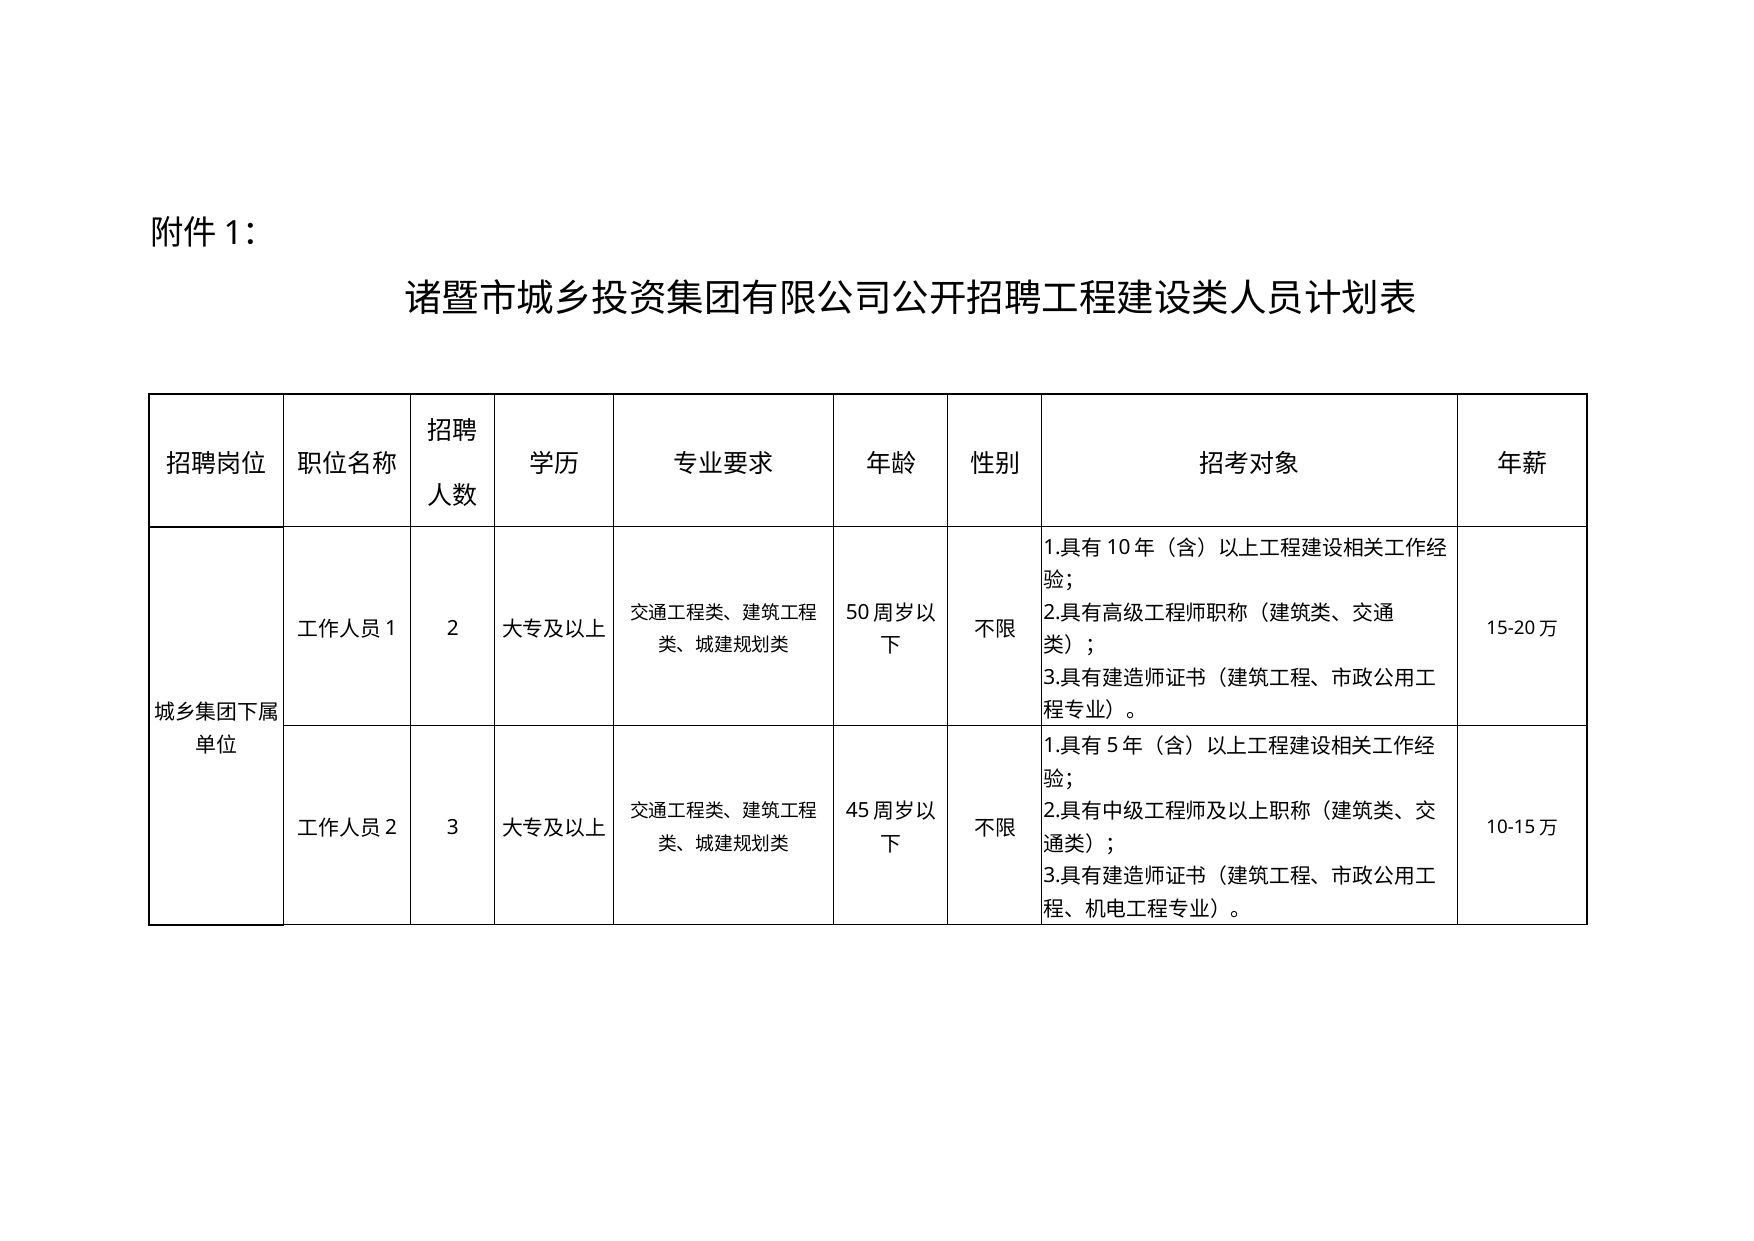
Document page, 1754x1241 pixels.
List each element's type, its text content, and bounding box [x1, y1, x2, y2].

text 诸暨市城乡投资集团有限公司公开招聘工程建设类人员计划表 [216, 263, 1604, 328]
table_cell 城乡集团下属单位 [150, 528, 283, 923]
table_cell 交通工程类、建筑工程类、城建规划类 [614, 527, 833, 725]
table_cell 45周岁以下 [834, 726, 947, 923]
table_header 学历 [495, 395, 613, 526]
table_cell 10-15万 [1458, 726, 1586, 923]
table_header 年薪 [1458, 395, 1586, 526]
table_header 职位名称 [284, 395, 410, 526]
table_header 性别 [948, 395, 1041, 526]
table_cell 交通工程类、建筑工程类、城建规划类 [614, 726, 833, 923]
table_cell 工作人员1 [284, 527, 410, 725]
table_header 专业要求 [614, 395, 833, 526]
table_cell 50周岁以下 [834, 527, 947, 725]
table_cell 大专及以上 [495, 726, 613, 923]
table_cell 大专及以上 [495, 527, 613, 725]
table_cell 1.具有10年（含）以上工程建设相关工作经验； 2.具有高级工程师职称（建筑类、交通类）； 3.具有建造师证书（建筑工程、市政公用工程专业）。 [1042, 527, 1457, 725]
table_cell 3 [411, 726, 494, 923]
table_cell 不限 [948, 527, 1041, 725]
table_header 招聘岗位 [150, 395, 283, 526]
table_cell 不限 [948, 726, 1041, 923]
table_cell 15-20万 [1458, 527, 1586, 725]
table_header 年龄 [834, 395, 947, 526]
table_header 招聘 人数 [411, 395, 494, 526]
text 附件1： [150, 198, 1604, 263]
table_cell 2 [411, 527, 494, 725]
table_cell 1.具有5年（含）以上工程建设相关工作经验； 2.具有中级工程师及以上职称（建筑类、交通类）； 3.具有建造师证书（建筑工程、市政公用工程、机电工程专业）。 [1042, 726, 1457, 923]
table_header 招考对象 [1042, 395, 1457, 526]
table_cell 工作人员2 [284, 726, 410, 923]
